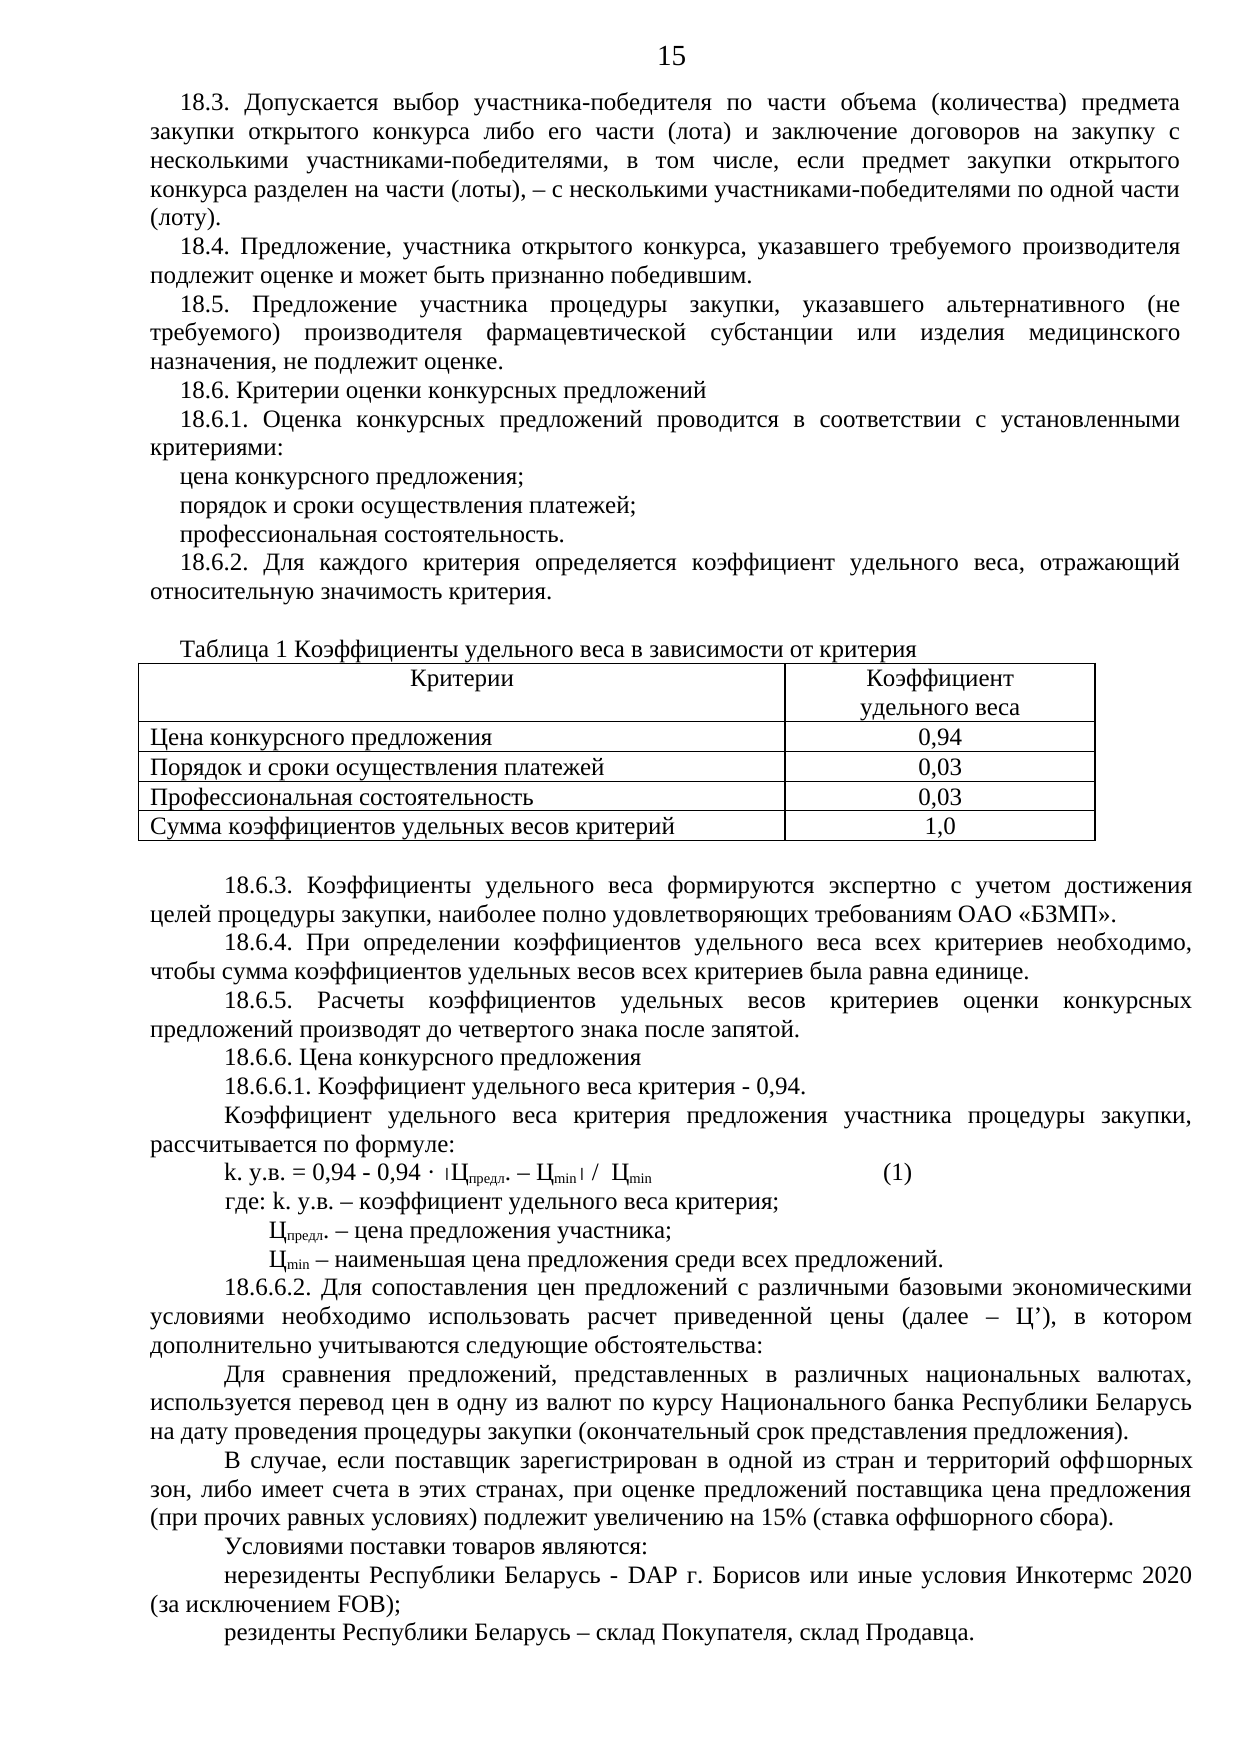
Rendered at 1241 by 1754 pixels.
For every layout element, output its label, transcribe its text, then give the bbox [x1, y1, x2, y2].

table_cell 1,0 [786, 811, 1094, 840]
text 18.6.6. Цена конкурсного предложения [150, 1042, 1193, 1071]
text k. у.в. = 0,94 - 0,94 · Цпредл. – Цmin / Цmin (1) [150, 1157, 1193, 1186]
table_header Коэффициент удельного веса [786, 664, 1094, 721]
text 18.6.5. Расчеты коэффициентов удельных весов критериев оценки конкурсных предложений производят до четвертого знака после запятой. [150, 985, 1193, 1042]
text цена конкурсного предложения; [150, 461, 1181, 490]
text В случае, если поставщик зарегистрирован в одной из стран и территорий оффшорных зон, либо имеет счета в этих странах, при оценке предложений поставщика цена предложения (при прочих равных условиях) подлежит увеличению на 15% (ставка оффшорного сбора). [150, 1445, 1193, 1531]
text 18.6. Критерии оценки конкурсных предложений [150, 375, 1181, 404]
text Коэффициент удельного веса критерия предложения участника процедуры закупки, рассчитывается по формуле: [150, 1100, 1193, 1157]
text 18.6.1. Оценка конкурсных предложений проводится в соответствии с установленными критериями: [150, 404, 1181, 461]
table_cell 0,03 [786, 752, 1094, 781]
table_cell 0,94 [786, 722, 1094, 751]
text Цmin – наименьшая цена предложения среди всех предложений. [150, 1244, 1193, 1272]
text Цпредл. – цена предложения участника; [150, 1215, 1193, 1244]
table_cell 0,03 [786, 782, 1094, 810]
text Условиями поставки товаров являются: [150, 1531, 1193, 1560]
table_cell Сумма коэффициентов удельных весов критерий [139, 811, 784, 840]
table_header Критерии [139, 664, 784, 721]
text 18.6.4. При определении коэффициентов удельного веса всех критериев необходимо, чтобы сумма коэффициентов удельных весов всех критериев была равна единице. [150, 927, 1193, 985]
table_cell Профессиональная состоятельность [139, 782, 784, 810]
text профессиональная состоятельность. [150, 519, 1181, 547]
text 18.5. Предложение участника процедуры закупки, указавшего альтернативного (не требуемого) производителя фармацевтической субстанции или изделия медицинского назначения, не подлежит оценке. [150, 289, 1181, 375]
text порядок и сроки осуществления платежей; [150, 490, 1181, 519]
text нерезиденты Республики Беларусь - DAP г. Борисов или иные условия Инкотермс 2020 (за исключением FOB); [150, 1560, 1193, 1617]
text резиденты Республики Беларусь – склад Покупателя, склад Продавца. [150, 1617, 1193, 1646]
table_cell Порядок и сроки осуществления платежей [139, 752, 784, 781]
table_cell Цена конкурсного предложения [139, 722, 784, 751]
text где: k. у.в. – коэффициент удельного веса критерия; [150, 1186, 1193, 1215]
text 18.6.6.1. Коэффициент удельного веса критерия - 0,94. [150, 1071, 1193, 1100]
text 18.6.3. Коэффициенты удельного веса формируются экспертно с учетом достижения целей процедуры закупки, наиболее полно удовлетворяющих требованиям ОАО «БЗМП». [150, 870, 1193, 927]
text 18.4. Предложение, участника открытого конкурса, указавшего требуемого производителя подлежит оценке и может быть признанно победившим. [150, 231, 1181, 289]
text 18.6.6.2. Для сопоставления цен предложений с различными базовыми экономическими условиями необходимо использовать расчет приведенной цены (далее – Ц’), в котором дополнительно учитываются следующие обстоятельства: [150, 1272, 1193, 1359]
text 18.3. Допускается выбор участника-победителя по части объема (количества) предмета закупки открытого конкурса либо его части (лота) и заключение договоров на закупку с несколькими участниками-победителями, в том числе, если предмет закупки открытого конкурса разделен на части (лоты), – с несколькими участниками-победителями по одной части (лоту). [150, 87, 1181, 231]
text Для сравнения предложений, представленных в различных национальных валютах, используется перевод цен в одну из валют по курсу Национального банка Республики Беларусь на дату проведения процедуры закупки (окончательный срок представления предложения). [150, 1359, 1193, 1445]
text 18.6.2. Для каждого критерия определяется коэффициент удельного веса, отражающий относительную значимость критерия. [150, 547, 1181, 605]
text Таблица 1 Коэффициенты удельного веса в зависимости от критерия [150, 634, 1193, 662]
